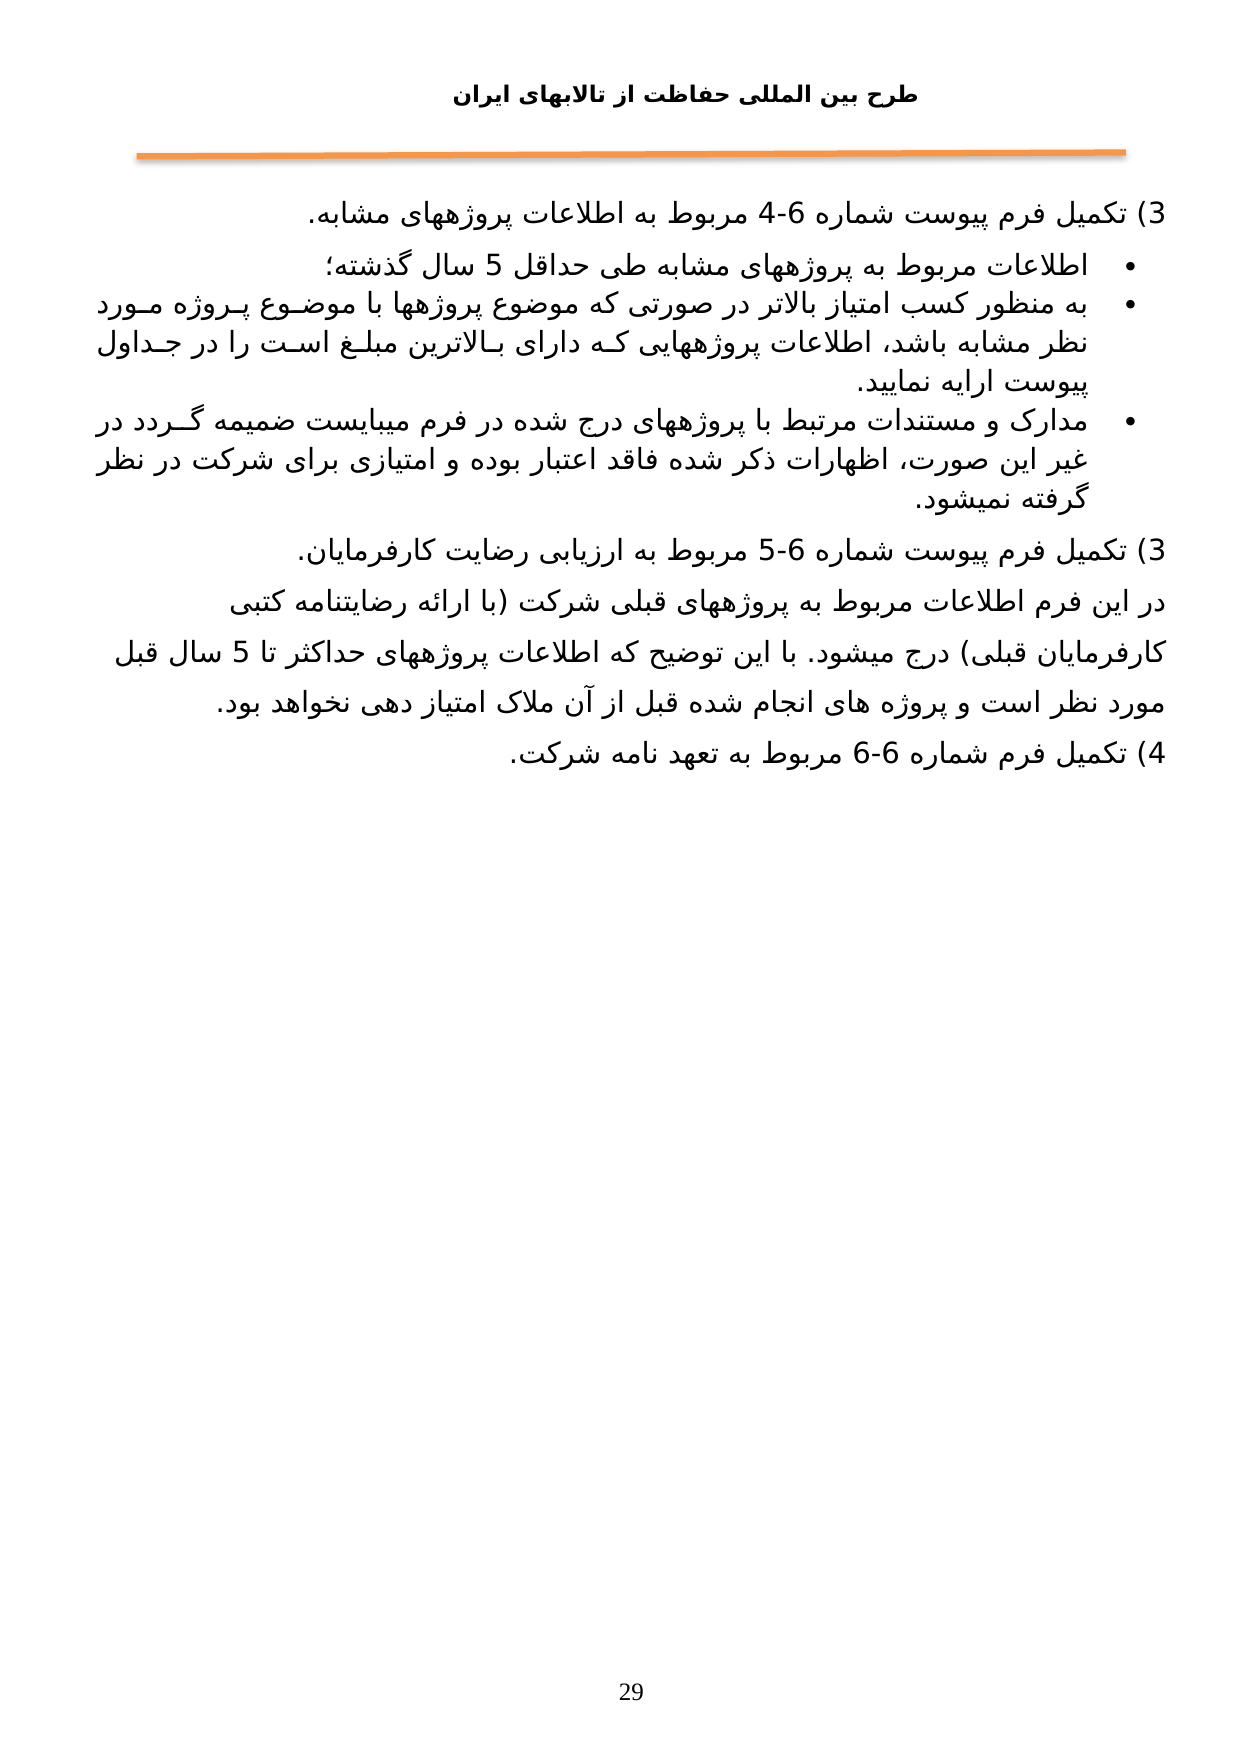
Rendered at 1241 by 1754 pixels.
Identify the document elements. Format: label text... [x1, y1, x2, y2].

list به منظور کسب امتیاز بالاتر در صورتی که موضوع پروژهها با موضوع پروژه مورد نظر مشابه باشد، اطلاعات پروژههایی که دارای بالاترین مبلغ است را در جداول پیوست ارایه نمایید. [96, 287, 1126, 399]
text 3) تکمیل فرم پیوست شماره 6-5 مربوط به ارزیابی رضایت کارفرمایان. [96, 533, 1167, 567]
text 3) تکمیل فرم پیوست شماره 6-4 مربوط به اطلاعات پروژههای مشابه. [96, 197, 1167, 231]
list مدارک و مستندات مرتبط با پروژههای درج شده در فرم میبایست ضمیمه گردد در غیر این صورت، اظهارات ذکر شده فاقد اعتبار بوده و امتیازی برای شرکت در نظر گرفته نمیشود. [96, 404, 1126, 516]
text 4) تکمیل فرم شماره 6-6 مربوط به تعهد نامه شرکت. [96, 737, 1167, 771]
text در این فرم اطلاعات مربوط به پروژههای قبلی شرکت (با ارائه رضایتنامه کتبی کارفرمایان قبلی) درج میشود. با این توضیح که اطلاعات پروژههای حداکثر تا 5 سال قبل مورد نظر است و پروژه های انجام شده قبل از آن ملاک امتیاز دهی نخواهد بود. [96, 584, 1167, 720]
list اطلاعات مربوط به پروژههای مشابه طی حداقل 5 سال گذشته؛ [96, 248, 1126, 282]
